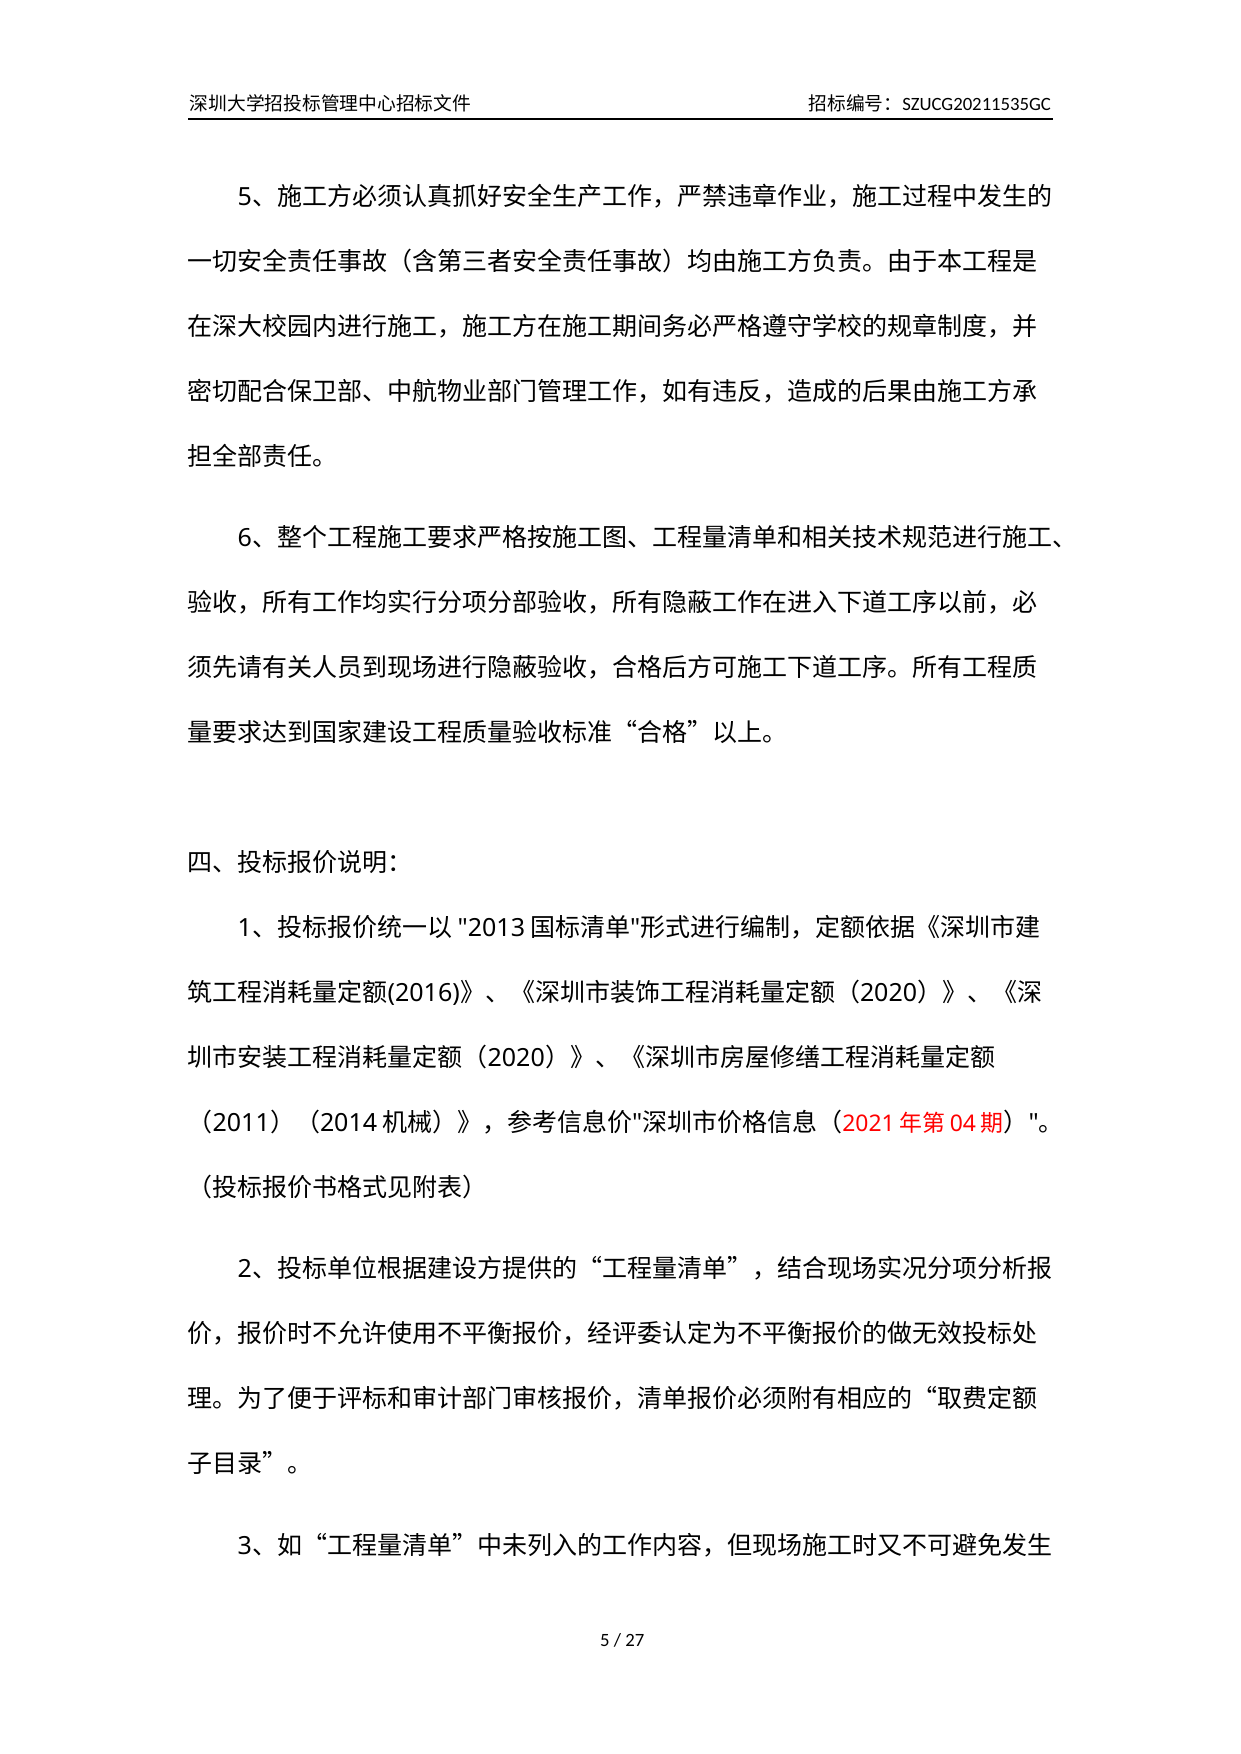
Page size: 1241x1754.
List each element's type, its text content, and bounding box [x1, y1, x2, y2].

text 2、投标单位根据建设方提供的“工程量清单”，结合现场实况分项分析报价，报价时不允许使用不平衡报价，经评委认定为不平衡报价的做无效投标处理。为了便于评标和审计部门审核报价，清单报价必须附有相应的“取费定额子目录”。 [187, 1234, 1053, 1494]
text 6、整个工程施工要求严格按施工图、工程量清单和相关技术规范进行施工、验收，所有工作均实行分项分部验收，所有隐蔽工作在进入下道工序以前，必须先请有关人员到现场进行隐蔽验收，合格后方可施工下道工序。所有工程质量要求达到国家建设工程质量验收标准“合格”以上。 [187, 503, 1053, 763]
text 5、施工方必须认真抓好安全生产工作，严禁违章作业，施工过程中发生的一切安全责任事故（含第三者安全责任事故）均由施工方负责。由于本工程是在深大校园内进行施工，施工方在施工期间务必严格遵守学校的规章制度，并密切配合保卫部、中航物业部门管理工作，如有违反，造成的后果由施工方承担全部责任。 [187, 162, 1053, 487]
text 四、投标报价说明： [187, 828, 1053, 893]
text 1、投标报价统一以 "2013国标清单"形式进行编制，定额依据《深圳市建筑工程消耗量定额(2016)》、《深圳市装饰工程消耗量定额（2020）》、《深圳市安装工程消耗量定额（2020）》、《深圳市房屋修缮工程消耗量定额（2011）（2014机械）》，参考信息价"深圳市价格信息（2021年第04期）"。（投标报价书格式见附表） [187, 893, 1053, 1218]
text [187, 1511, 1053, 1576]
